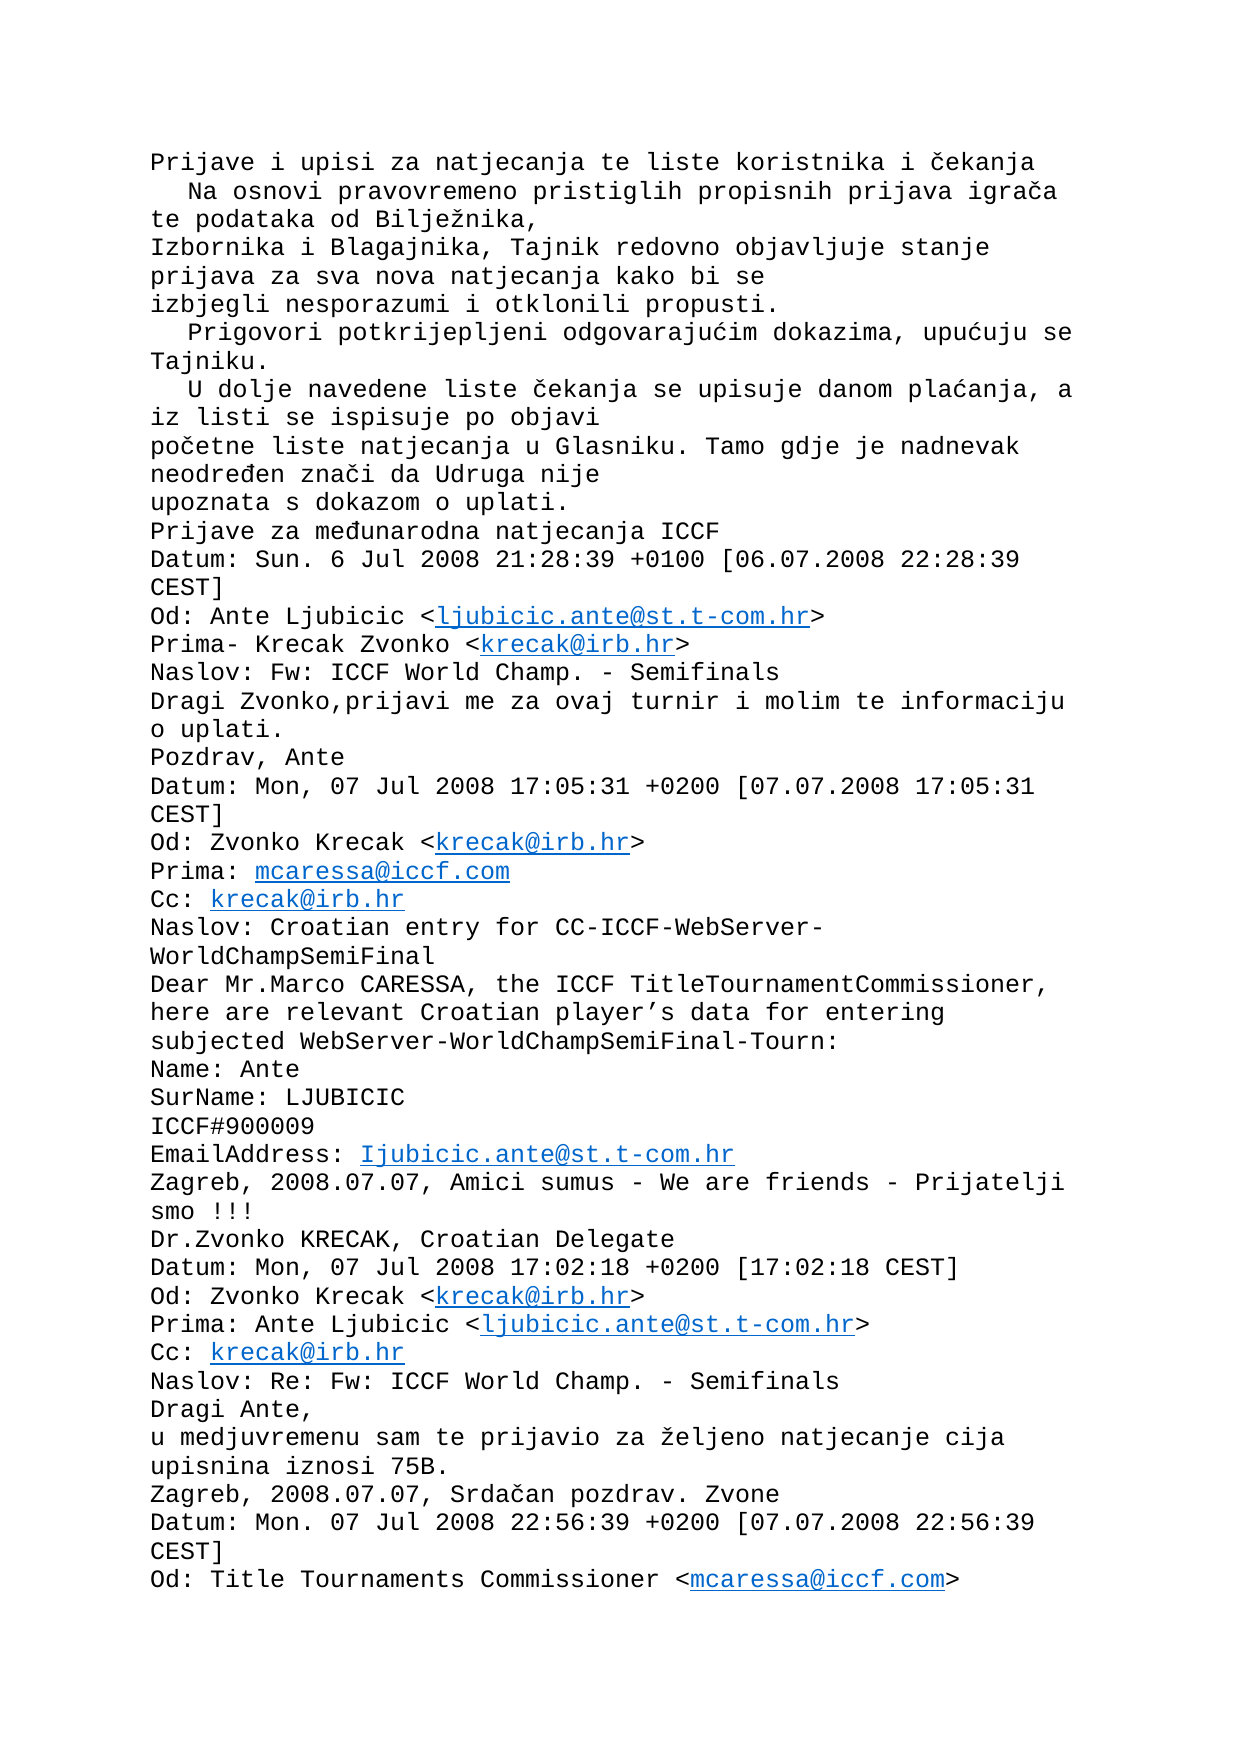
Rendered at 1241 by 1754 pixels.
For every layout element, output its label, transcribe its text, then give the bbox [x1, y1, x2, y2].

text Zagreb, 2008.07.07, Amici sumus - We are friends - Prijatelji smo !!! [150, 1170, 1090, 1227]
text Datum: Sun. 6 Jul 2008 21:28:39 +0100 [06.07.2008 22:28:39 CEST] [150, 547, 1090, 603]
text Prima: Ante Ljubicic <ljubicic.ante@st.t-com.hr> [150, 1312, 1090, 1340]
text Naslov: Fw: ICCF World Champ. - Semifinals [150, 660, 1090, 688]
text Prijave i upisi za natjecanja te liste koristnika i čekanja [150, 150, 1090, 178]
text Zagreb, 2008.07.07, Srdačan pozdrav. Zvone [150, 1482, 1090, 1510]
text U dolje navedene liste čekanja se upisuje danom plaćanja, a iz listi se ispisuje po objavi početne liste natjecanja u Glasniku. Tamo gdje je nadnevak neodređen znači da Udruga nije upoznata s dokazom o uplati. [150, 377, 1090, 518]
text Dear Mr.Marco CARESSA, the ICCF TitleTournamentCommissioner, [150, 972, 1090, 1000]
text Od: Zvonko Krecak <krecak@irb.hr> [150, 830, 1090, 858]
text Datum: Mon, 07 Jul 2008 17:05:31 +0200 [07.07.2008 17:05:31 CEST] [150, 773, 1090, 830]
text Od: Title Tournaments Commissioner <mcaressa@iccf.com> [150, 1567, 1090, 1595]
text Naslov: Re: Fw: ICCF World Champ. - Semifinals Dragi Ante, [150, 1368, 1090, 1425]
text Prima- Krecak Zvonko <krecak@irb.hr> [150, 632, 1090, 660]
text Prijave za međunarodna natjecanja ICCF [150, 518, 1090, 547]
text Od: Ante Ljubicic <ljubicic.ante@st.t-com.hr> [150, 603, 1090, 632]
text Cc: krecak@irb.hr [150, 1340, 1090, 1368]
text Pozdrav, Ante [150, 745, 1090, 773]
text Datum: Mon, 07 Jul 2008 17:02:18 +0200 [17:02:18 CEST] [150, 1255, 1090, 1283]
text Datum: Mon. 07 Jul 2008 22:56:39 +0200 [07.07.2008 22:56:39 CEST] [150, 1510, 1090, 1567]
text Prigovori potkrijepljeni odgovarajućim dokazima, upućuju se Tajniku. [150, 320, 1090, 377]
text Dr.Zvonko KRECAK, Croatian Delegate [150, 1227, 1090, 1255]
text Na osnovi pravovremeno pristiglih propisnih prijava igrača te podataka od Bilježnika, Izbornika i Blagajnika, Tajnik redovno objavljuje stanje prijava za sva nova natjecanja kako bi se izbjegli nesporazumi i otklonili propusti. [150, 178, 1090, 320]
text Naslov: Croatian entry for CC-ICCF-WebServer-WorldChampSemiFinal [150, 915, 1090, 972]
text Od: Zvonko Krecak <krecak@irb.hr> [150, 1283, 1090, 1312]
text EmailAddress: Ijubicic.ante@st.t-com.hr [150, 1142, 1090, 1170]
text u medjuvremenu sam te prijavio za željeno natjecanje cija upisnina iznosi 75B. [150, 1425, 1090, 1482]
text here are relevant Croatian player’s data for entering subjected WebServer-WorldChampSemiFinal-Tourn: Name: Ante SurName: LJUBICIC ICCF#900009 [150, 1000, 1090, 1142]
text Prima: mcaressa@iccf.com Cc: krecak@irb.hr [150, 858, 1090, 915]
text Dragi Zvonko,prijavi me za ovaj turnir i molim te informaciju o uplati. [150, 688, 1090, 745]
